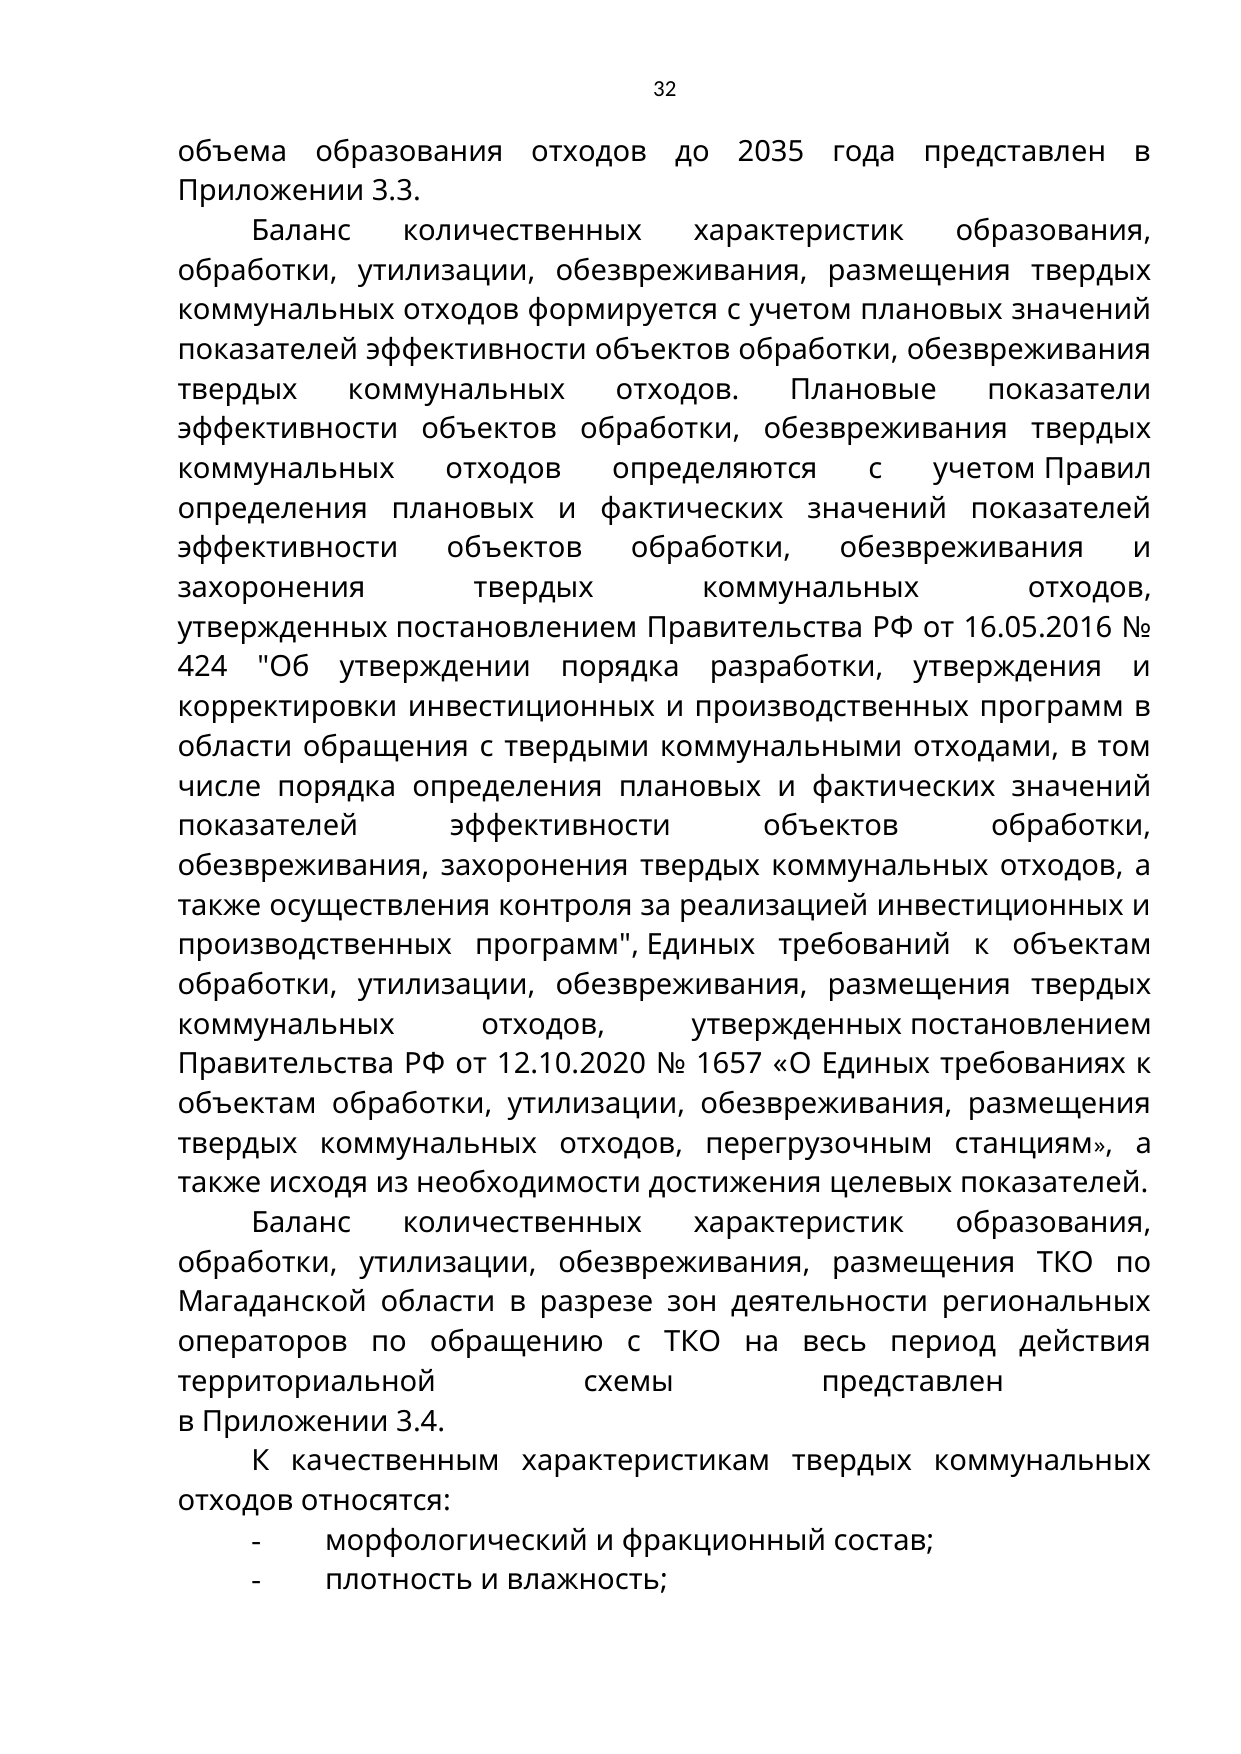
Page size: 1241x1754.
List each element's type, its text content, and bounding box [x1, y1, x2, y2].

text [177, 130, 1152, 209]
list плотность и влажность; [177, 1558, 1152, 1598]
text К качественным характеристикам твердых коммунальных отходов относятся: [177, 1439, 1152, 1519]
text Баланс количественных характеристик образования, обработки, утилизации, обезвреживания, размещения твердых коммунальных отходов формируется с учетом плановых значений показателей эффективности объектов обработки, обезвреживания твердых коммунальных отходов. Плановые показатели эффективности объектов обработки, обезвреживания твердых коммунальных отходов определяются с учетом Правил определения плановых и фактических значений показателей эффективности объектов обработки, обезвреживания и захоронения твердых коммунальных отходов, утвержденных постановлением Правительства РФ от 16.05.2016 № 424 "Об утверждении порядка разработки, утверждения и корректировки инвестиционных и производственных программ в области обращения с твердыми коммунальными отходами, в том числе порядка определения плановых и фактических значений показателей эффективности объектов обработки, обезвреживания, захоронения твердых коммунальных отходов, а также осуществления контроля за реализацией инвестиционных и производственных программ", Единых требований к объектам обработки, утилизации, обезвреживания, размещения твердых коммунальных отходов, утвержденных постановлением Правительства РФ от 12.10.2020 № 1657 «О Единых требованиях к объектам обработки, утилизации, обезвреживания, размещения твердых коммунальных отходов, перегрузочным станциям», а также исходя из необходимости достижения целевых показателей. [177, 209, 1152, 1201]
list морфологический и фракционный состав; [177, 1519, 1152, 1558]
text Баланс количественных характеристик образования, обработки, утилизации, обезвреживания, размещения ТКО по Магаданской области в разрезе зон деятельности региональных операторов по обращению с ТКО на весь период действия территориальной схемы представлен в Приложении 3.4. [177, 1201, 1152, 1439]
